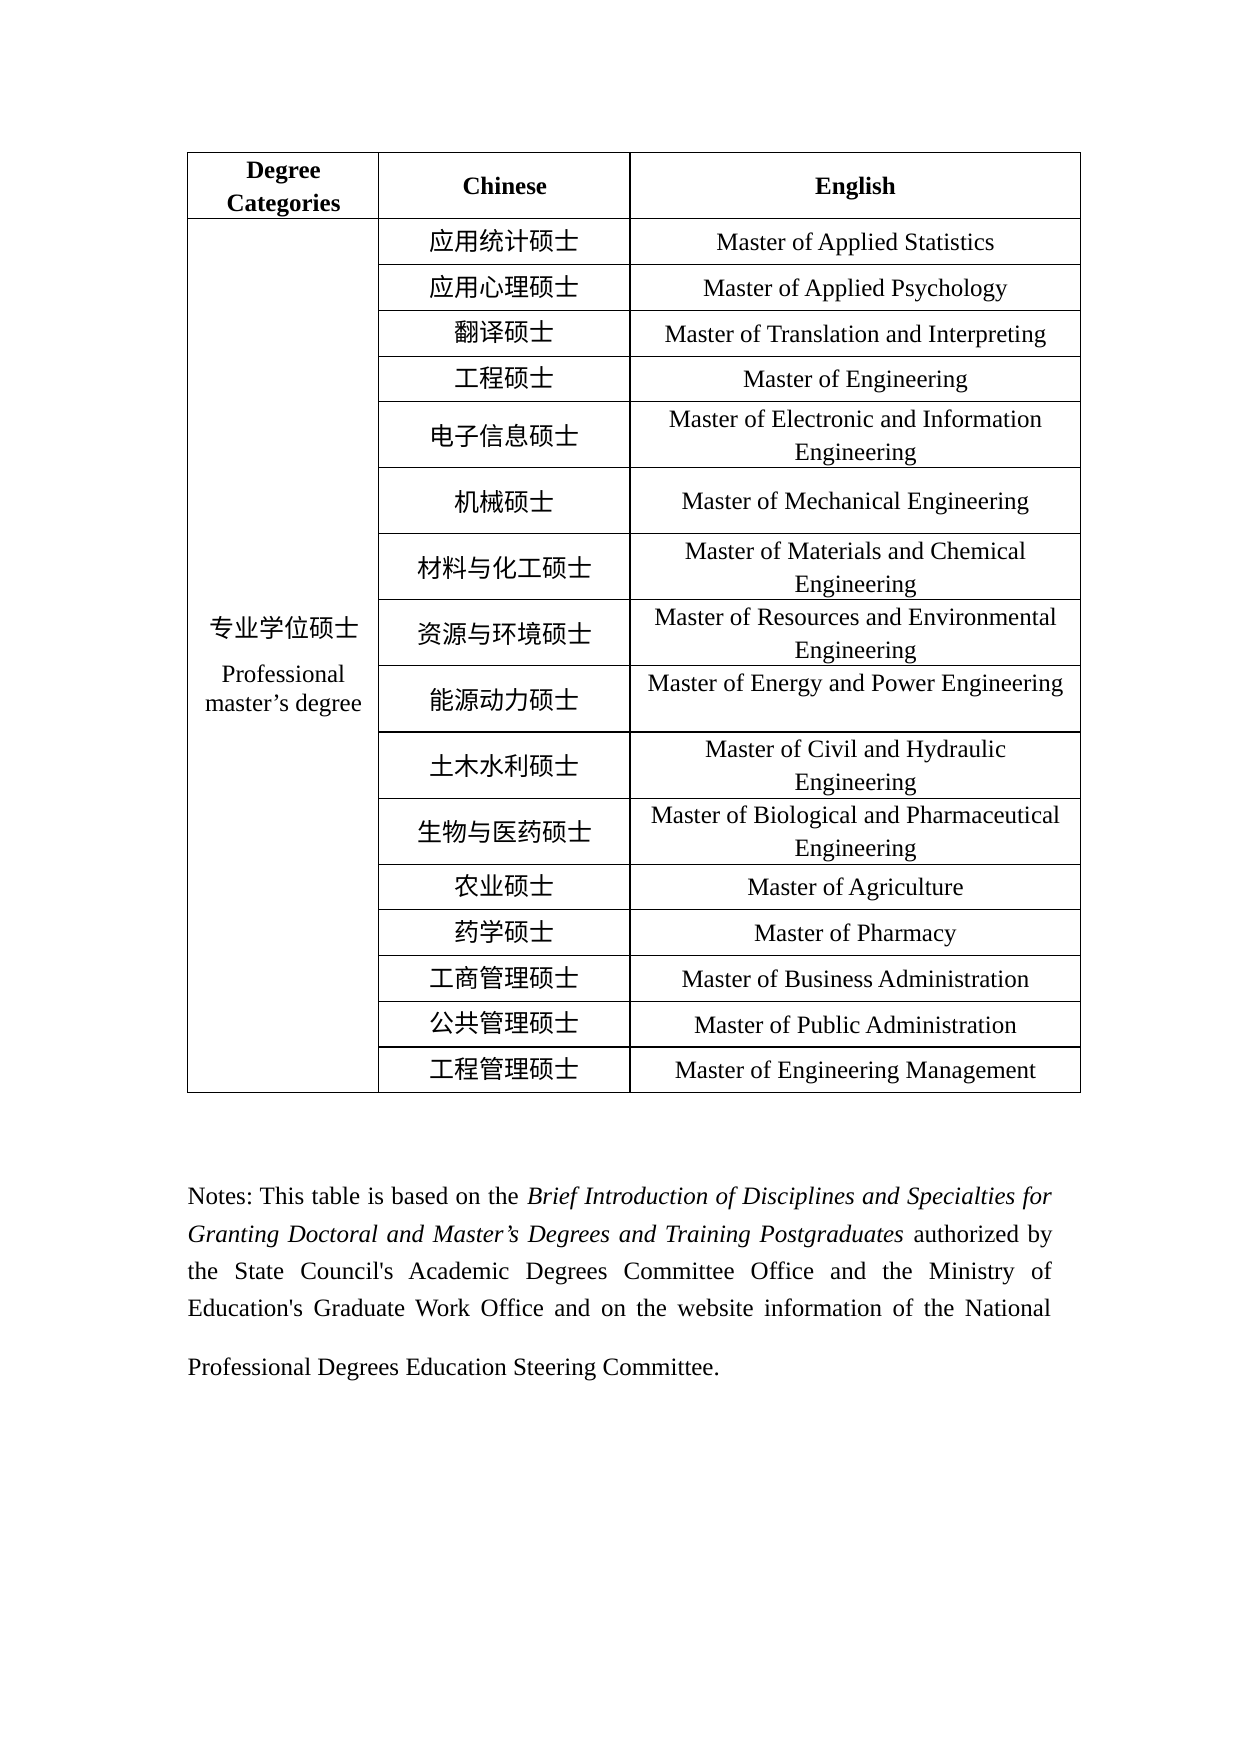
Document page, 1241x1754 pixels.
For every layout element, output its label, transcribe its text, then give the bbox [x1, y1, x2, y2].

table_cell Master of Pharmacy [631, 910, 1080, 955]
text Notes: This table is based on the Brief Introduction of Disciplines and Specialties for Granting Doctoral and Master’s Degrees and Training Postgraduates authorized by the State Council's Academic Degrees Committee Office and the Ministry of Education's Graduate Work Office and on the website information of the National Professional Degrees Education Steering Committee. [187, 1179, 1053, 1398]
table_cell Master of Electronic and Information Engineering [631, 402, 1080, 467]
table_header Degree Categories [188, 153, 378, 218]
table_cell Master of Business Administration [631, 956, 1080, 1001]
table_cell Master of Energy and Power Engineering [631, 666, 1080, 731]
table_cell Master of Translation and Interpreting [631, 311, 1080, 356]
table_cell 工程硕士 [379, 357, 629, 401]
table_cell 电子信息硕士 [379, 402, 629, 467]
table_cell Master of Agriculture [631, 865, 1080, 909]
table_cell 专业学位硕士 Professional master’s degree [188, 219, 378, 1092]
table_cell Master of Public Administration [631, 1002, 1080, 1046]
table_cell 土木水利硕士 [379, 733, 629, 797]
table_header English [631, 153, 1080, 218]
table_cell Master of Biological and Pharmaceutical Engineering [631, 799, 1080, 863]
table_cell 资源与环境硕士 [379, 600, 629, 665]
table_cell 生物与医药硕士 [379, 799, 629, 863]
table_cell Master of Applied Psychology [631, 265, 1080, 310]
table_cell 公共管理硕士 [379, 1002, 629, 1046]
table_cell 工商管理硕士 [379, 956, 629, 1001]
table_cell 工程管理硕士 [379, 1048, 629, 1092]
table_cell Master of Applied Statistics [631, 219, 1080, 264]
table_cell 应用统计硕士 [379, 219, 629, 264]
table_cell Master of Engineering [631, 357, 1080, 401]
table_cell Master of Materials and Chemical Engineering [631, 534, 1080, 599]
table_cell Master of Mechanical Engineering [631, 468, 1080, 533]
table_cell 机械硕士 [379, 468, 629, 533]
table_header Chinese [379, 153, 629, 218]
table_cell Master of Civil and Hydraulic Engineering [631, 733, 1080, 797]
table_cell Master of Resources and Environmental Engineering [631, 600, 1080, 665]
table_cell 药学硕士 [379, 910, 629, 955]
table_cell Master of Engineering Management [631, 1048, 1080, 1092]
table_cell 能源动力硕士 [379, 666, 629, 731]
table_cell 农业硕士 [379, 865, 629, 909]
table_cell 翻译硕士 [379, 311, 629, 356]
table_cell 材料与化工硕士 [379, 534, 629, 599]
table_cell 应用心理硕士 [379, 265, 629, 310]
